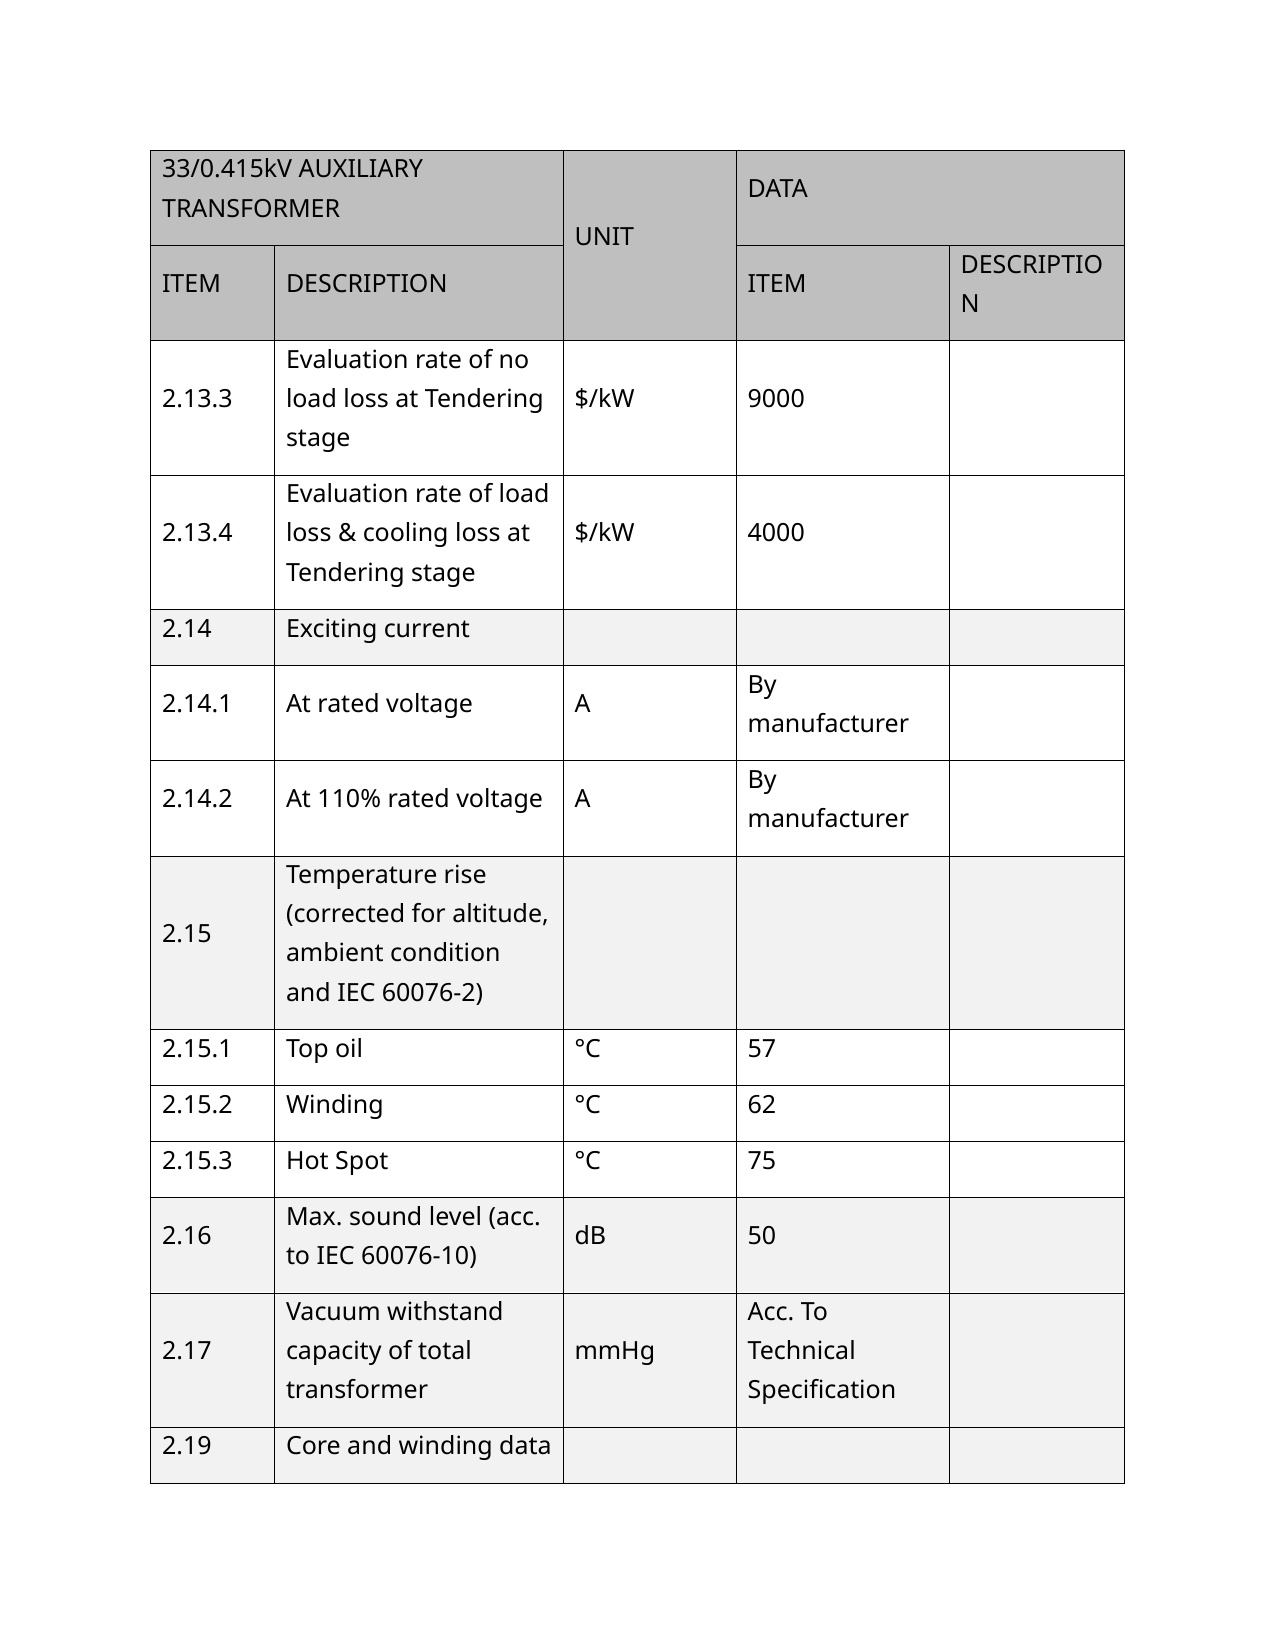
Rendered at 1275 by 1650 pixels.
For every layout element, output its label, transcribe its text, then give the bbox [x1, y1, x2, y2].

table_cell [564, 1428, 736, 1483]
table_cell [950, 1294, 1124, 1427]
table_cell Temperature rise (corrected for altitude, ambient condition and IEC 60076-2) [275, 857, 563, 1029]
table_cell By manufacturer [737, 761, 949, 856]
table_cell At 110% rated voltage [275, 761, 563, 856]
table_cell 2.15.1 [151, 1030, 274, 1085]
table_cell [950, 1086, 1124, 1141]
table_cell Vacuum withstand capacity of total transformer [275, 1294, 563, 1427]
table_cell $/kW [564, 476, 736, 609]
table_cell [737, 857, 949, 1029]
table_cell 62 [737, 1086, 949, 1141]
table_cell 2.16 [151, 1198, 274, 1292]
table_cell A [564, 761, 736, 856]
table_cell 2.15.2 [151, 1086, 274, 1141]
table_cell mmHg [564, 1294, 736, 1427]
table_cell [950, 341, 1124, 475]
table_cell [564, 857, 736, 1029]
table_cell Max. sound level (acc. to IEC 60076-10) [275, 1198, 563, 1292]
table_cell °C [564, 1086, 736, 1141]
table_cell dB [564, 1198, 736, 1292]
table_cell Winding [275, 1086, 563, 1141]
table_cell 2.14.1 [151, 666, 274, 760]
table_cell [564, 610, 736, 665]
table_cell [950, 1142, 1124, 1197]
table_cell [950, 857, 1124, 1029]
table_cell DESCRIPTION [275, 246, 563, 340]
table_cell Acc. To Technical Specification [737, 1294, 949, 1427]
table_cell [950, 1030, 1124, 1085]
table_cell 2.15 [151, 857, 274, 1029]
table_cell 57 [737, 1030, 949, 1085]
table_cell 2.13.3 [151, 341, 274, 475]
table_cell DESCRIPTION [950, 246, 1124, 340]
table_cell 50 [737, 1198, 949, 1292]
table_cell 2.14 [151, 610, 274, 665]
table_cell Hot Spot [275, 1142, 563, 1197]
table_cell Top oil [275, 1030, 563, 1085]
table_cell ITEM [151, 246, 274, 340]
table_cell 9000 [737, 341, 949, 475]
table_cell [950, 1198, 1124, 1292]
table_cell 2.13.4 [151, 476, 274, 609]
table_cell [737, 610, 949, 665]
table_cell 2.15.3 [151, 1142, 274, 1197]
table_cell 2.19 [151, 1428, 274, 1483]
table_cell Evaluation rate of no load loss at Tendering stage [275, 341, 563, 475]
table_cell [950, 476, 1124, 609]
table_cell 2.14.2 [151, 761, 274, 856]
table_cell [950, 610, 1124, 665]
table_header UNIT [564, 151, 736, 340]
table_cell A [564, 666, 736, 760]
table_cell By manufacturer [737, 666, 949, 760]
table_cell $/kW [564, 341, 736, 475]
table_cell °C [564, 1142, 736, 1197]
table_cell [950, 666, 1124, 760]
table_cell Exciting current [275, 610, 563, 665]
table_cell Evaluation rate of load loss & cooling loss at Tendering stage [275, 476, 563, 609]
table_header DATA [737, 151, 1124, 245]
table_header 33/0.415kV AUXILIARY TRANSFORMER [151, 151, 563, 245]
table_cell [950, 1428, 1124, 1483]
table_cell [737, 1428, 949, 1483]
table_cell ITEM [737, 246, 949, 340]
table_cell [950, 761, 1124, 856]
table_cell °C [564, 1030, 736, 1085]
table_cell 4000 [737, 476, 949, 609]
table_cell Core and winding data [275, 1428, 563, 1483]
table_cell 2.17 [151, 1294, 274, 1427]
table_cell 75 [737, 1142, 949, 1197]
table_cell At rated voltage [275, 666, 563, 760]
